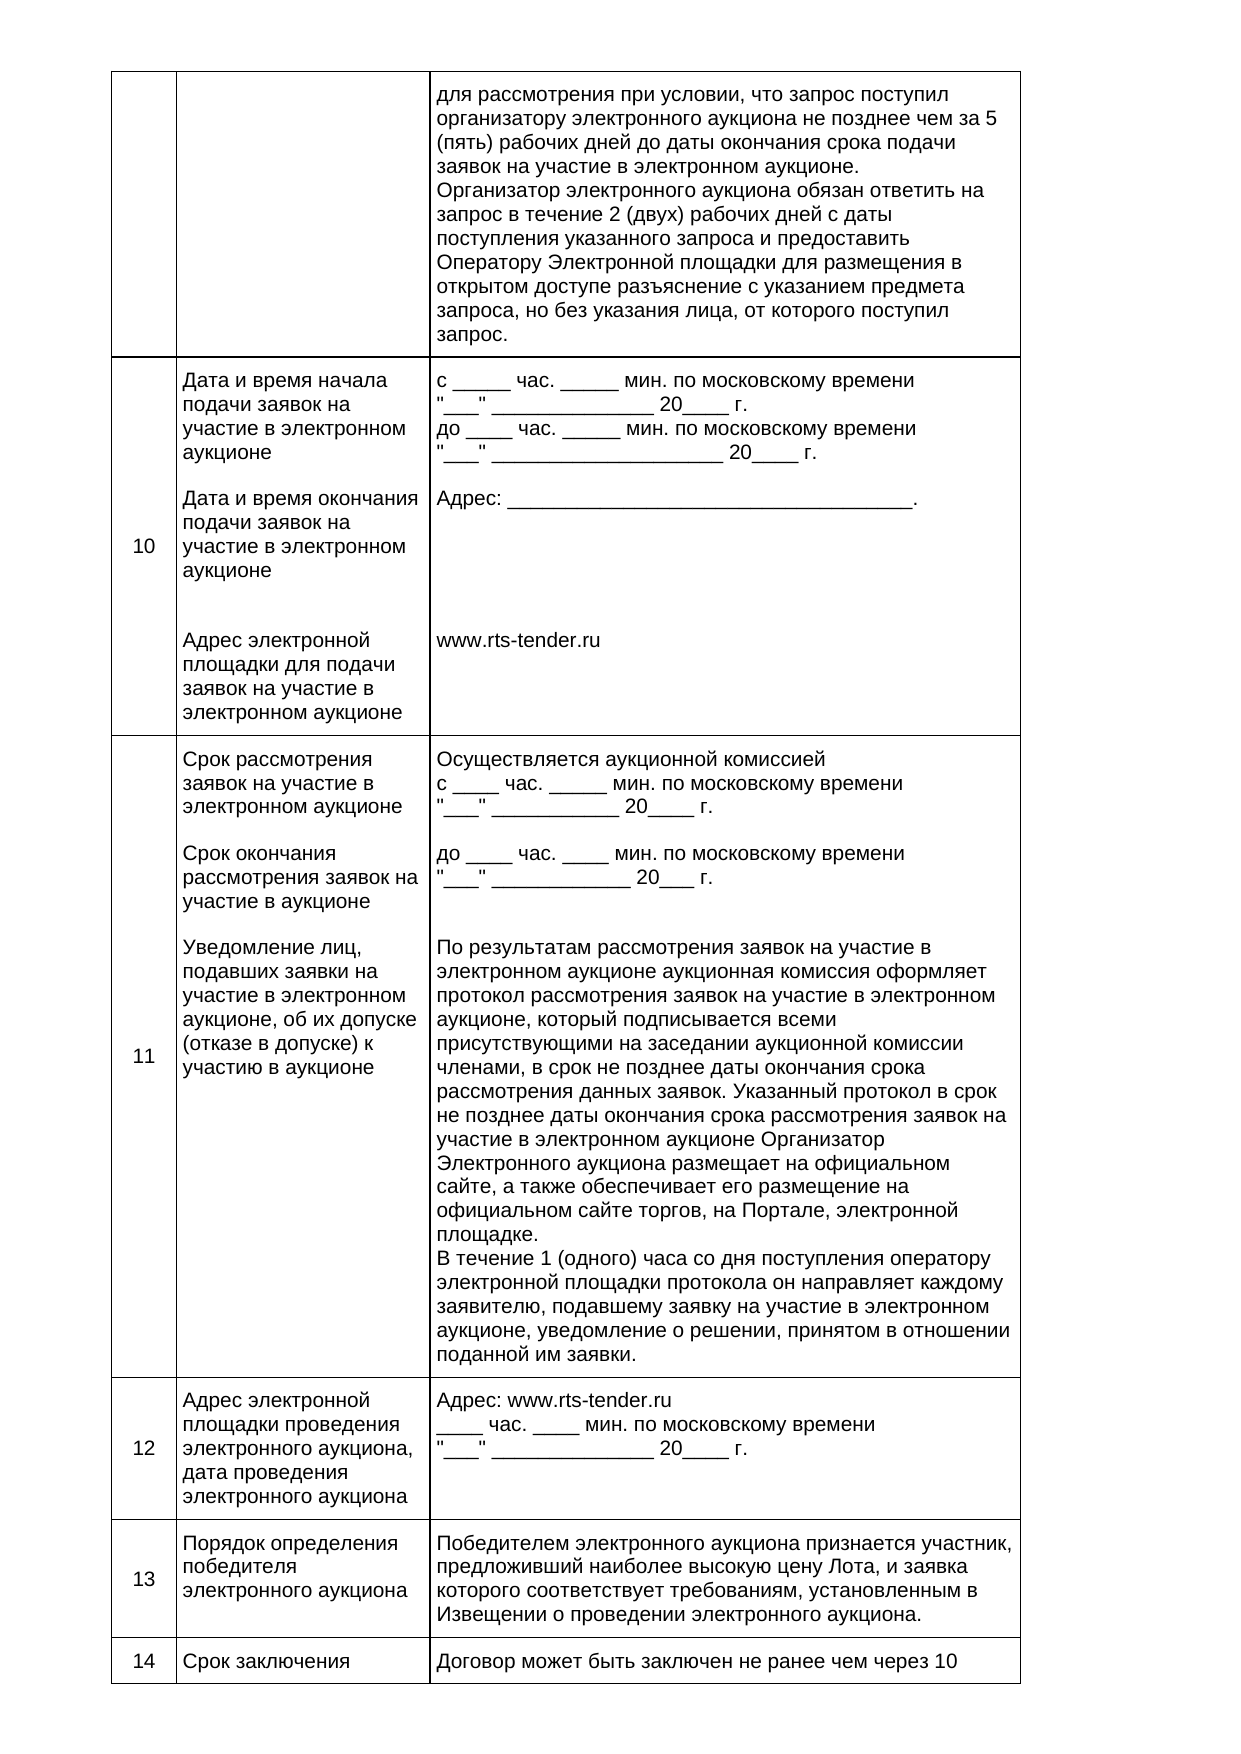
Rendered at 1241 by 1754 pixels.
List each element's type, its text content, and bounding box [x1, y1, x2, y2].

table_cell 13 [112, 1520, 176, 1637]
table_cell Уведомление лиц, подавших заявки на участие в электронном аукционе, об их допуске (отказе в допуске) к участию в аукционе [177, 923, 429, 1377]
table_cell По результатам рассмотрения заявок на участие в электронном аукционе аукционная комиссия оформляет протокол рассмотрения заявок на участие в электронном аукционе, который подписывается всеми присутствующими на заседании аукционной комиссии членами, в срок не позднее даты окончания срока рассмотрения данных заявок. Указанный протокол в срок не позднее даты окончания срока рассмотрения заявок на участие в электронном аукционе Организатор Электронного аукциона размещает на официальном сайте, а также обеспечивает его размещение на официальном сайте торгов, на Портале, электронной площадке. В течение 1 (одного) часа со дня поступления оператору электронной площадки протокола он направляет каждому заявителю, подавшему заявку на участие в электронном аукционе, уведомление о решении, принятом в отношении поданной им заявки. [431, 923, 1020, 1377]
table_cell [431, 72, 1020, 356]
table_cell Адрес электронной площадки для подачи заявок на участие в электронном аукционе [177, 617, 429, 735]
table_cell до ____ час. ____ мин. по московскому времени "___" ____________ 20___ г. [431, 829, 1020, 923]
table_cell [177, 1638, 429, 1683]
table_cell Срок рассмотрения заявок на участие в электронном аукционе [177, 736, 429, 829]
table_cell Осуществляется аукционной комиссией с ____ час. _____ мин. по московскому времени "___" ___________ 20____ г. [431, 736, 1020, 829]
table_cell 9 [112, 72, 176, 356]
table_cell 12 [112, 1378, 176, 1519]
table_cell с _____ час. _____ мин. по московскому времени "___" ______________ 20____ г. до ____ час. _____ мин. по московскому времени "___" ____________________ 20____ г. [431, 358, 1020, 474]
table_cell 14 [112, 1638, 176, 1683]
table_cell Победителем электронного аукциона признается участник, предложивший наиболее высокую цену Лота, и заявка которого соответствует требованиям, установленным в Извещении о проведении электронного аукциона. [431, 1520, 1020, 1637]
table_cell www.rts-tender.ru [431, 617, 1020, 735]
table_cell 10 [112, 358, 176, 735]
table_cell Дата и время окончания подачи заявок на участие в электронном аукционе [177, 475, 429, 617]
table_cell 11 [112, 736, 176, 1377]
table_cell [177, 72, 429, 356]
table_cell Адрес электронной площадки проведения электронного аукциона, дата проведения электронного аукциона [177, 1378, 429, 1519]
table_cell Адрес: ___________________________________. [431, 475, 1020, 617]
table_cell Срок окончания рассмотрения заявок на участие в аукционе [177, 829, 429, 923]
table_cell Адрес: www.rts-tender.ru ____ час. ____ мин. по московскому времени "___" ______________ 20____ г. [431, 1378, 1020, 1519]
table_cell Порядок определения победителя электронного аукциона [177, 1520, 429, 1637]
table_cell Дата и время начала подачи заявок на участие в электронном аукционе [177, 358, 429, 474]
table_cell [431, 1638, 1020, 1683]
